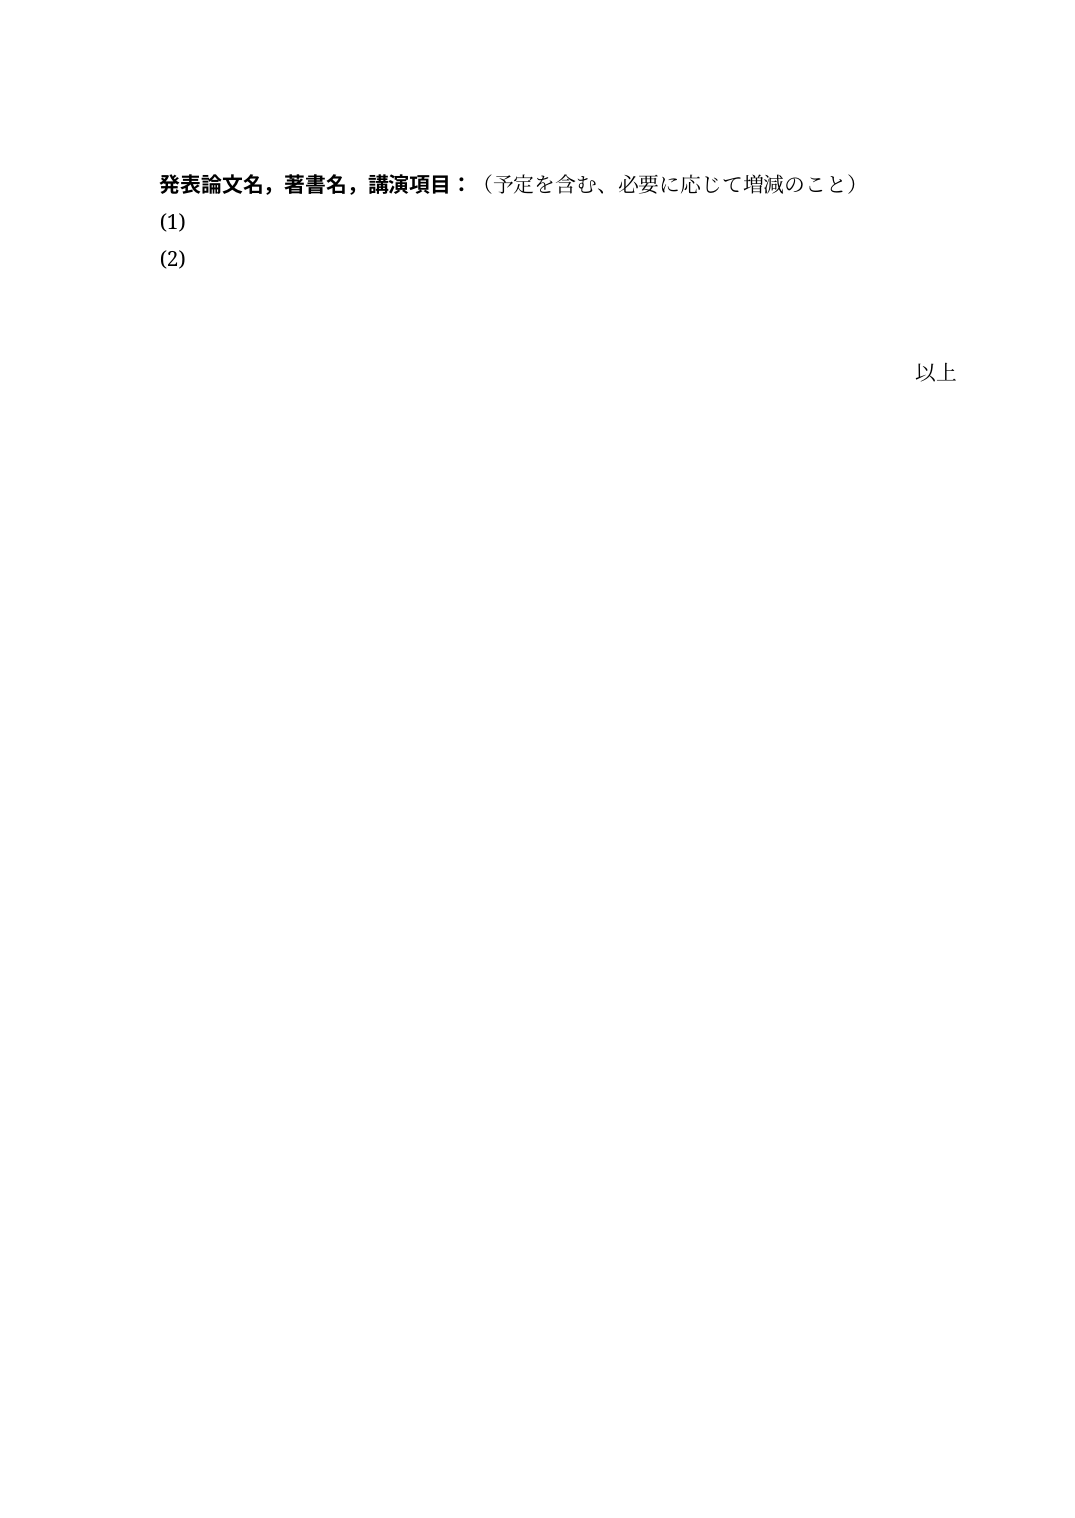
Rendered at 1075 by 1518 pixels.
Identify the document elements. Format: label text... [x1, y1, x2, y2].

text 発表論文名，著書名，講演項目：（予定を含む、必要に応じて増減のこと） [159, 165, 957, 202]
text (1) [159, 202, 957, 240]
text 以上 [159, 352, 957, 390]
text (2) [159, 240, 957, 277]
